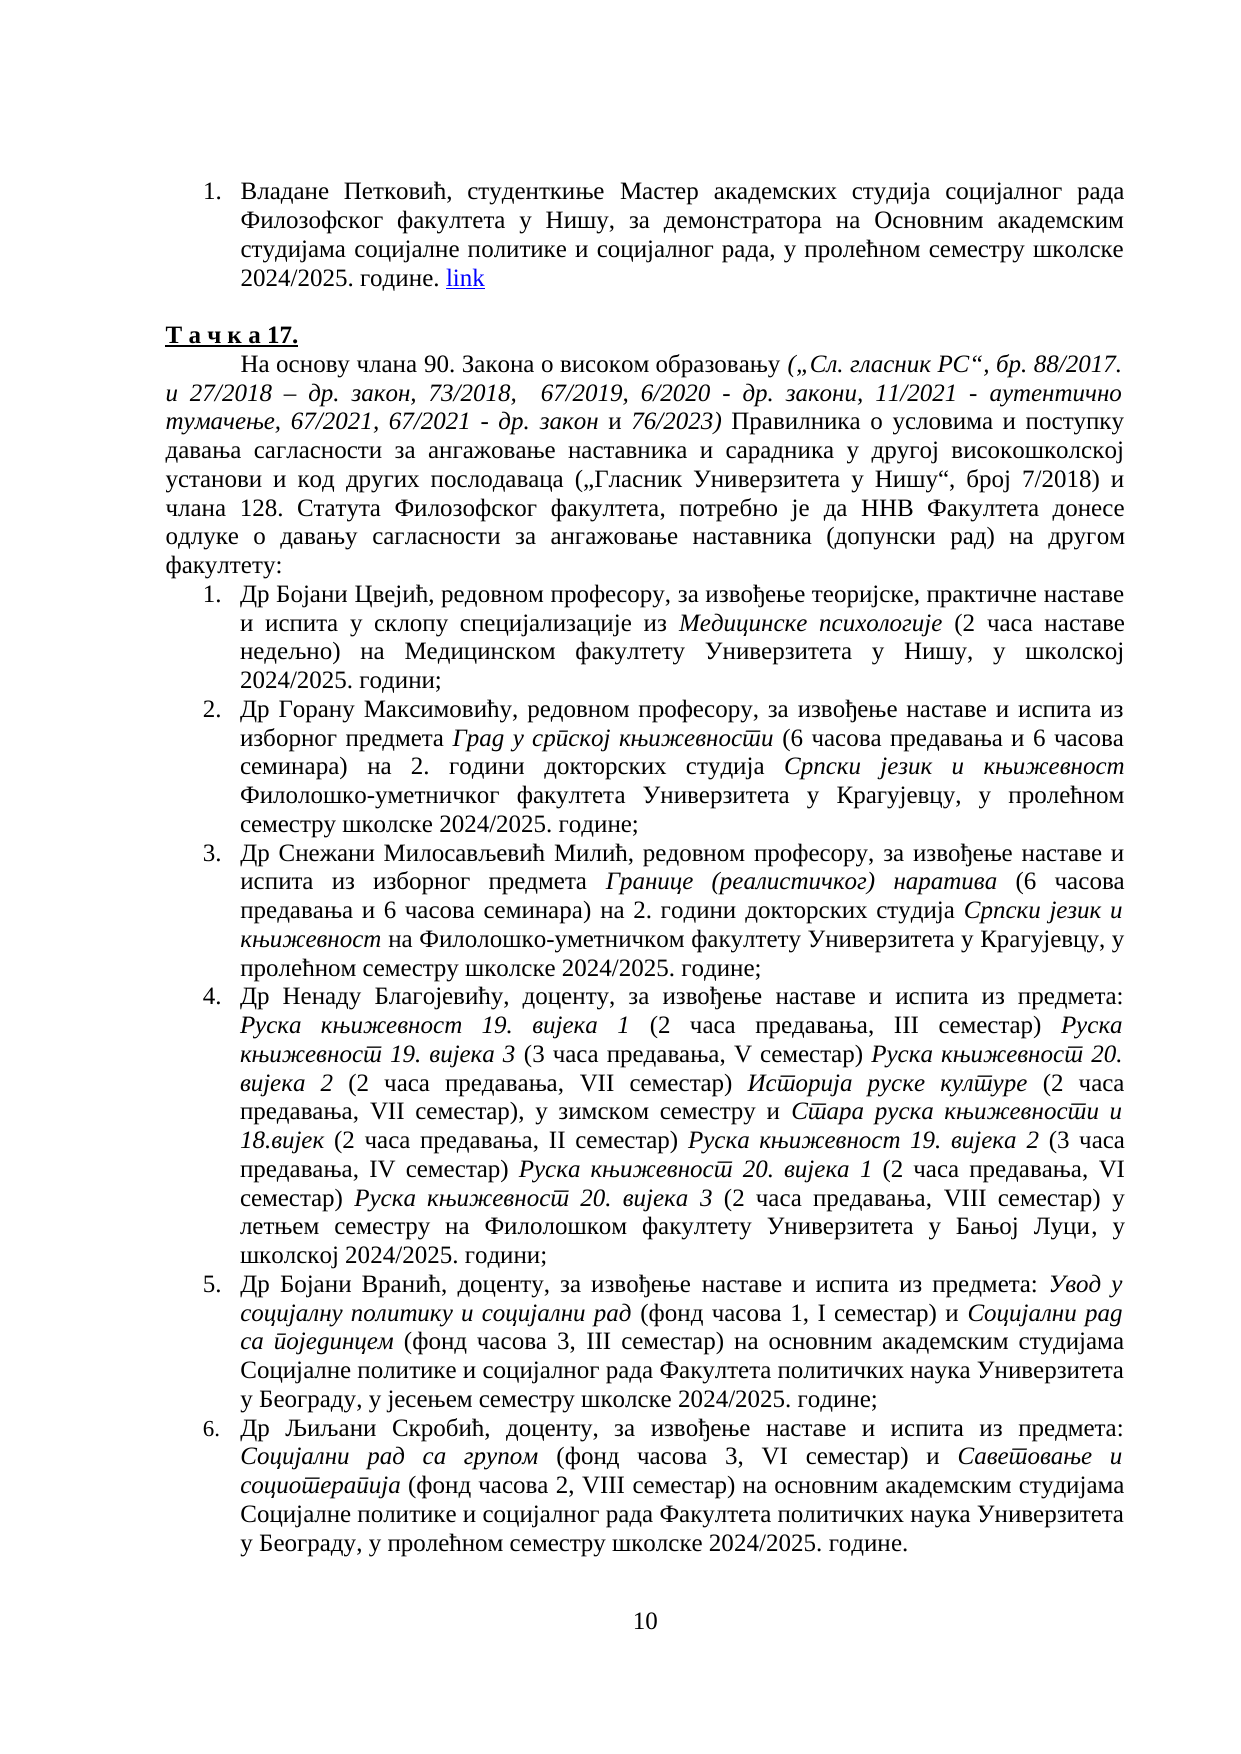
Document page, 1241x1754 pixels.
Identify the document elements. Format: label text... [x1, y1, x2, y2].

list Др Љиљани Скробић, доценту, за извођење наставе и испита из предмета: Социјални рад са групом (фонд часова 3, VI семестар) и Саветовање и социотерапија (фонд часова 2, VIII семестар) на основним академским студијама Социјалне политике и социјалног рада Факултета политичких наука Универзитета у Београду, у пролећном семестру школске 2024/2025. године. [203, 1413, 1125, 1556]
list Владане Петковић, студенткиње Мастер академских студија социјалног рада Филозофског факултета у Нишу, за демонстратора на Основним академским студијама социјалне политике и социјалног рада, у пролећном семестру школске 2024/2025. године. link [203, 176, 1125, 291]
text На основу члана 90. Закона о високом образовању („Сл. гласник РС“, бр. 88/2017. и 27/2018 – др. закон, 73/2018, 67/2019, 6/2020 - др. закони, 11/2021 - аутентично тумачење, 67/2021, 67/2021 - др. закон и 76/2023) Правилника о условима и поступку давања сагласности за ангажовање наставника и сарадника у другој високошколској установи и код других послодаваца („Гласник Универзитета у Нишу“, број 7/2018) и члана 128. Статута Филозофског факултета, потребно је да ННВ Факултета донесе одлуке о давању сагласности за ангажовање наставника (допунски рад) на другoм факултету: [165, 349, 1125, 579]
list Др Ненаду Благојевићу, доценту, за извођење наставе и испита из предмета: Руска књижевност 19. вијека 1 (2 часа предавања, III семестар) Руска књижевност 19. вијека 3 (3 часа предавања, V семестар) Руска књижевност 20. вијека 2 (2 часа предавања, VII семестар) Историја руске културе (2 часа предавања, VII семестар), у зимском семестру и Стара руска књижевности и 18.вијек (2 часа предавања, II семестар) Руска књижевност 19. вијека 2 (3 часа предавања, IV семестар) Руска књижевност 20. вијека 1 (2 часа предавања, VI семестар) Руска књижевност 20. вијека 3 (2 часа предавања, VIII семестар) у летњем семестру на Филолошком факултету Универзитета у Бањој Луци, у школској 2024/2025. години; [203, 981, 1125, 1269]
list Др Бојани Цвејић, редoвном професору, за извођење теоријске, практичне наставе и испита у склопу специјализације из Медицинске психологије (2 часа наставе недељно) на Медицинском факултету Универзитета у Нишу, у школској 2024/2025. години; [203, 579, 1125, 694]
list Др Снежани Милосављевић Милић, редовном професору, за извођење наставе и испита из изборног предмета Границе (реалистичког) наратива (6 часова предавања и 6 часова семинара) на 2. години докторских студија Српски језик и књижевност на Филолошко-уметничком факултету Универзитета у Крагујевцу, у пролећном семестру школске 2024/2025. године; [203, 838, 1125, 981]
list Др Бојани Вранић, доценту, за извођење наставе и испита из предмета: Увод у социјалну политику и социјални рад (фонд часова 1, I семестар) и Социјални рад са појединцем (фонд часова 3, III семестар) на основним академским студијама Социјалне политике и социјалног рада Факултета политичких наука Универзитета у Београду, у јесењем семестру школске 2024/2025. године; [203, 1269, 1125, 1413]
text Т а ч к а 17. [165, 320, 1125, 349]
list Др Горану Максимовићу, редовном професору, за извођење наставе и испита из изборног предмета Град у српској књижевности (6 часова предавања и 6 часова семинара) на 2. години докторских студија Српски језик и књижевност Филолошко-уметничког факултетa Универзитета у Крагујевцу, у пролећном семестру школске 2024/2025. године; [203, 694, 1125, 838]
